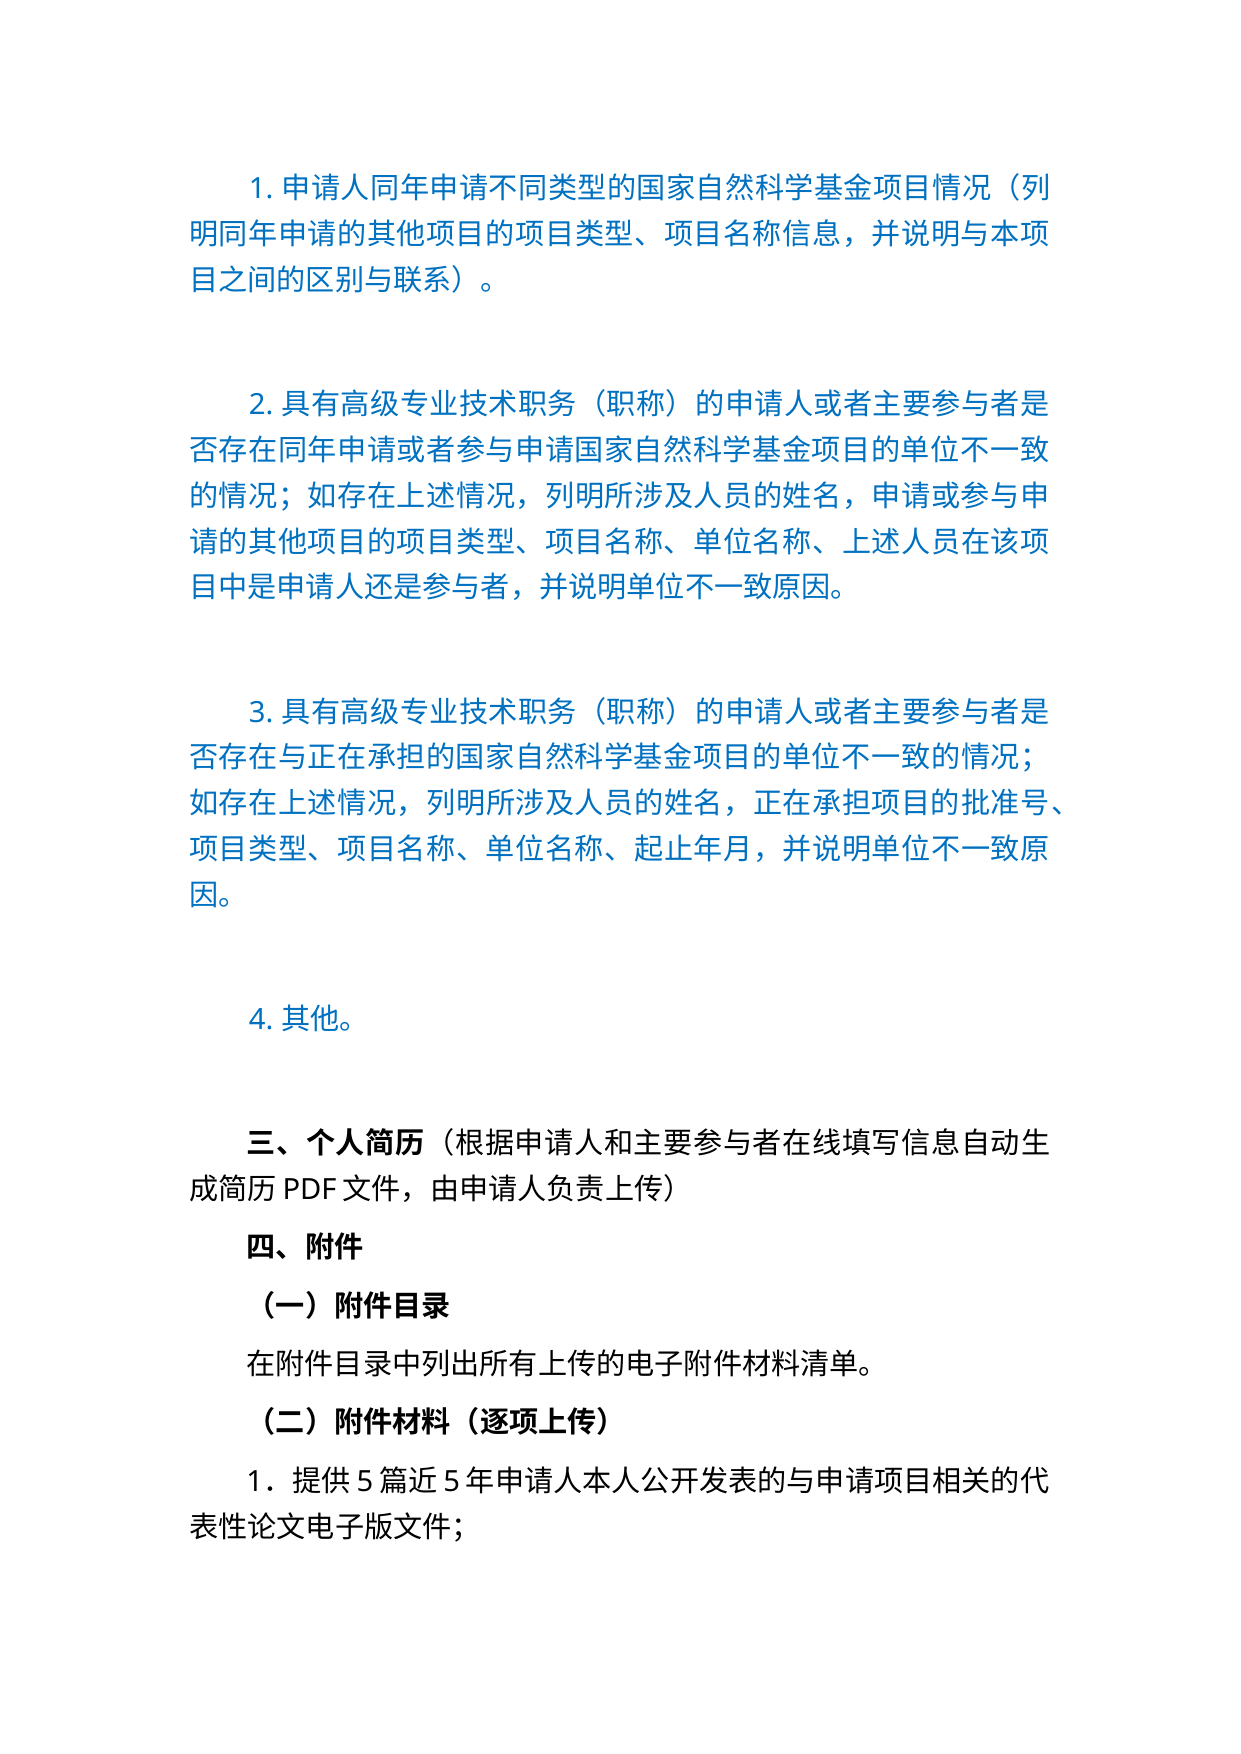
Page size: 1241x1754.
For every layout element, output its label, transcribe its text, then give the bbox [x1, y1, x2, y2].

text 4. 其他。 [189, 993, 1051, 1039]
text （二）附件材料（逐项上传） [189, 1396, 1051, 1442]
text 3. 具有高级专业技术职务（职称）的申请人或者主要参与者是否存在与正在承担的国家自然科学基金项目的单位不一致的情况；如存在上述情况，列明所涉及人员的姓名，正在承担项目的批准号、项目类型、项目名称、单位名称、起止年月，并说明单位不一致原因。 [189, 685, 1051, 914]
text 1. 申请人同年申请不同类型的国家自然科学基金项目情况（列明同年申请的其他项目的项目类型、项目名称信息，并说明与本项目之间的区别与联系）。 [189, 162, 1051, 299]
text 三、个人简历（根据申请人和主要参与者在线填写信息自动生成简历PDF文件，由申请人负责上传） [189, 1117, 1051, 1209]
text 四、附件 [189, 1221, 1051, 1267]
text （一）附件目录 [189, 1279, 1051, 1325]
text 2. 具有高级专业技术职务（职称）的申请人或者主要参与者是否存在同年申请或者参与申请国家自然科学基金项目的单位不一致的情况；如存在上述情况，列明所涉及人员的姓名，申请或参与申请的其他项目的项目类型、项目名称、单位名称、上述人员在该项目中是申请人还是参与者，并说明单位不一致原因。 [189, 378, 1051, 607]
text 在附件目录中列出所有上传的电子附件材料清单。 [189, 1338, 1051, 1384]
text 1．提供5篇近5年申请人本人公开发表的与申请项目相关的代表性论文电子版文件； [189, 1454, 1051, 1546]
